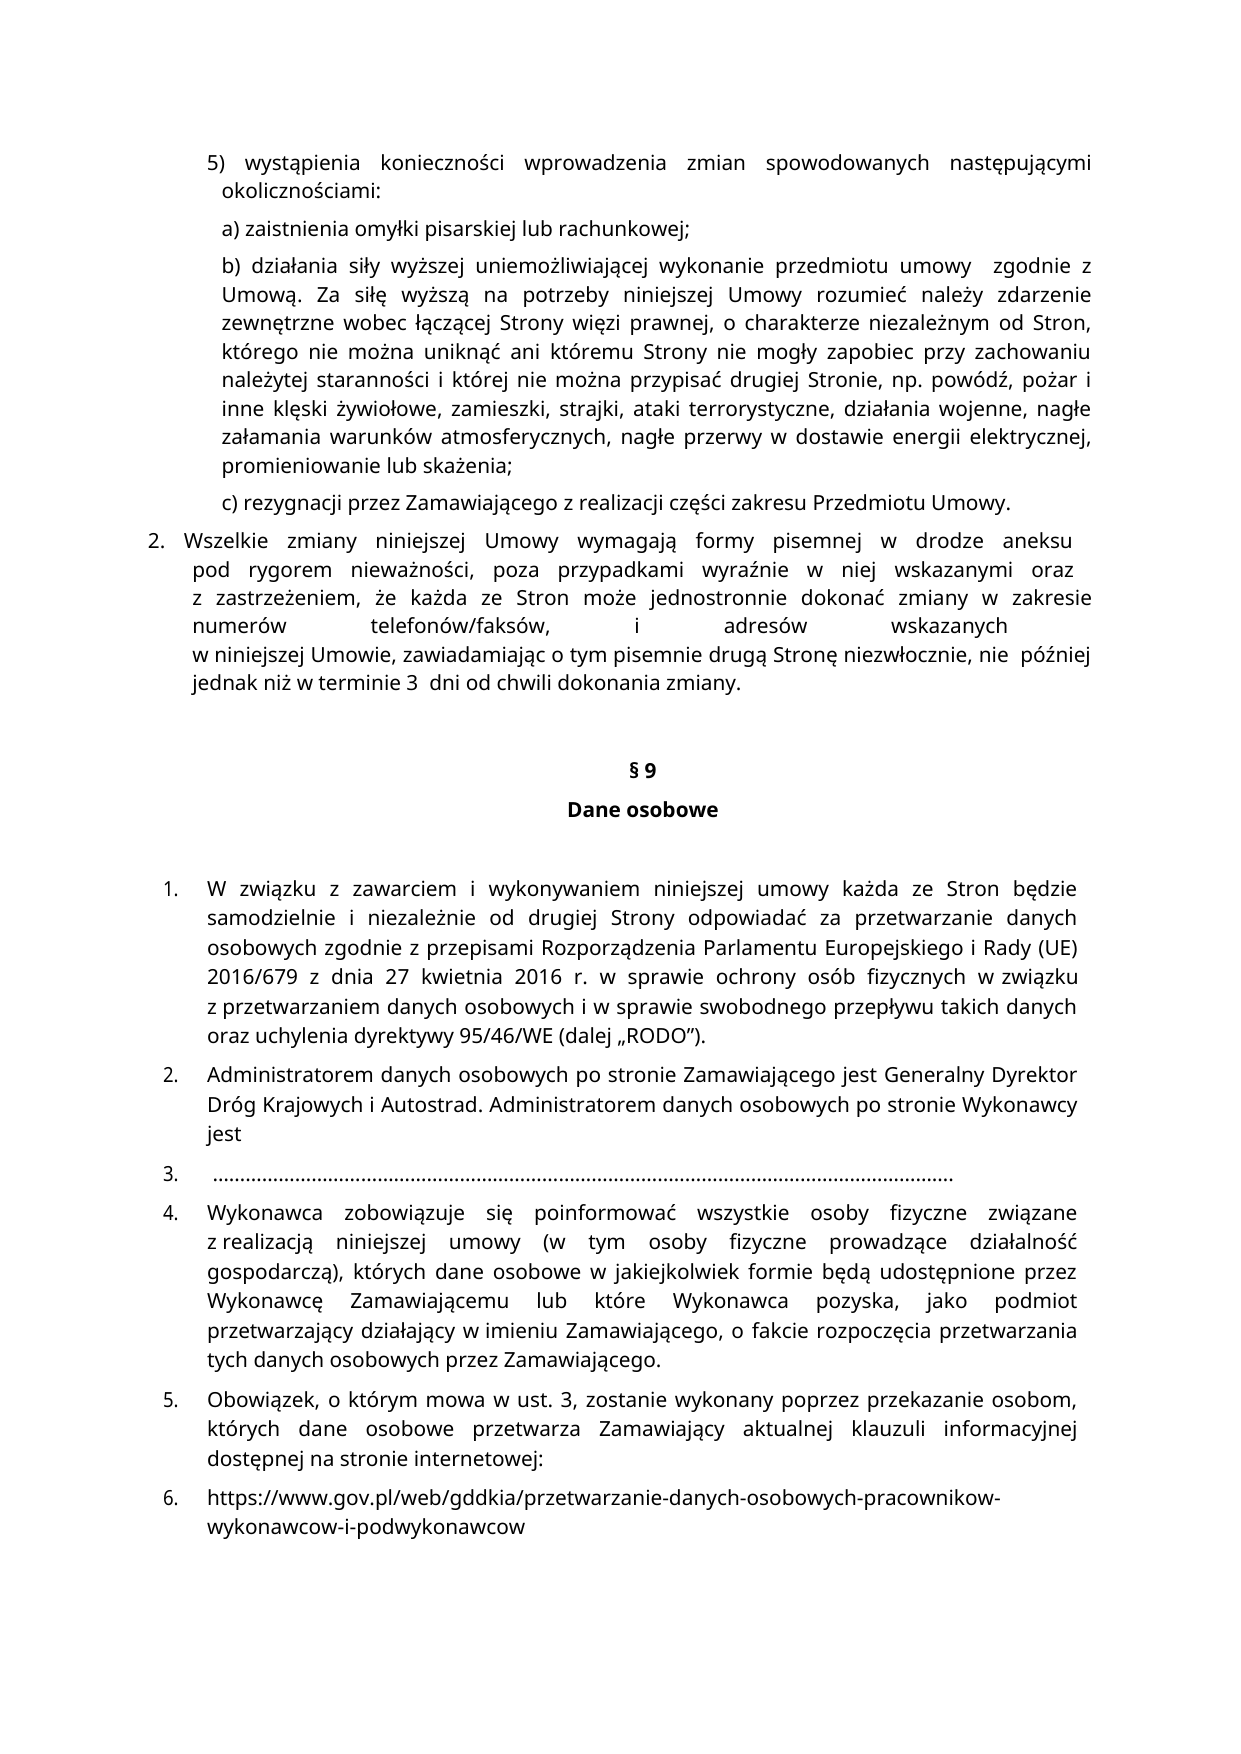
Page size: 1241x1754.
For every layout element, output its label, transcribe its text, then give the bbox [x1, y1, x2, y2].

text a) zaistnienia omyłki pisarskiej lub rachunkowej; [221, 214, 1093, 242]
list ………………………………………………………………………..……………………………………………. [163, 1159, 1078, 1187]
text b) działania siły wyższej uniemożliwiającej wykonanie przedmiotu umowy zgodnie z Umową. Za siłę wyższą na potrzeby niniejszej Umowy rozumieć należy zdarzenie zewnętrzne wobec łączącej Strony więzi prawnej, o charakterze niezależnym od Stron, którego nie można uniknąć ani któremu Strony nie mogły zapobiec przy zachowaniu należytej staranności i której nie można przypisać drugiej Stronie, np. powódź, pożar i inne klęski żywiołowe, zamieszki, strajki, ataki terrorystyczne, działania wojenne, nagłe załamania warunków atmosferycznych, nagłe przerwy w dostawie energii elektrycznej, promieniowanie lub skażenia; [221, 252, 1093, 479]
list W związku z zawarciem i wykonywaniem niniejszej umowy każda ze Stron będzie samodzielnie i niezależnie od drugiej Strony odpowiadać za przetwarzanie danych osobowych zgodnie z przepisami Rozporządzenia Parlamentu Europejskiego i Rady (UE) 2016/679 z dnia 27 kwietnia 2016 r. w sprawie ochrony osób fizycznych w związku z przetwarzaniem danych osobowych i w sprawie swobodnego przepływu takich danych oraz uchylenia dyrektywy 95/46/WE (dalej „RODO”). [163, 874, 1078, 1050]
text Dane osobowe [207, 795, 1078, 824]
list Obowiązek, o którym mowa w ust. 3, zostanie wykonany poprzez przekazanie osobom, których dane osobowe przetwarza Zamawiający aktualnej klauzuli informacyjnej dostępnej na stronie internetowej: [163, 1385, 1078, 1472]
list https://www.gov.pl/web/gddkia/przetwarzanie-danych-osobowych-pracownikow-wykonawcow-i-podwykonawcow [163, 1483, 1078, 1541]
text § 9 [207, 756, 1078, 784]
list Wykonawca zobowiązuje się poinformować wszystkie osoby fizyczne związane z realizacją niniejszej umowy (w tym osoby fizyczne prowadzące działalność gospodarczą), których dane osobowe w jakiejkolwiek formie będą udostępnione przez Wykonawcę Zamawiającemu lub które Wykonawca pozyska, jako podmiot przetwarzający działający w imieniu Zamawiającego, o fakcie rozpoczęcia przetwarzania tych danych osobowych przez Zamawiającego. [163, 1198, 1078, 1374]
list Administratorem danych osobowych po stronie Zamawiającego jest Generalny Dyrektor Dróg Krajowych i Autostrad. Administratorem danych osobowych po stronie Wykonawcy jest [163, 1061, 1078, 1148]
text 5) wystąpienia konieczności wprowadzenia zmian spowodowanych następującymi okolicznościami: [207, 148, 1093, 204]
text c) rezygnacji przez Zamawiającego z realizacji części zakresu Przedmiotu Umowy. [221, 488, 1093, 517]
text 2. Wszelkie zmiany niniejszej Umowy wymagają formy pisemnej w drodze aneksu pod rygorem nieważności, poza przypadkami wyraźnie w niej wskazanymi oraz z zastrzeżeniem, że każda ze Stron może jednostronnie dokonać zmiany w zakresie numerów telefonów/faksów, i adresów wskazanych w niniejszej Umowie, zawiadamiając o tym pisemnie drugą Stronę niezwłocznie, nie później jednak niż w terminie 3 dni od chwili dokonania zmiany. [148, 526, 1093, 697]
